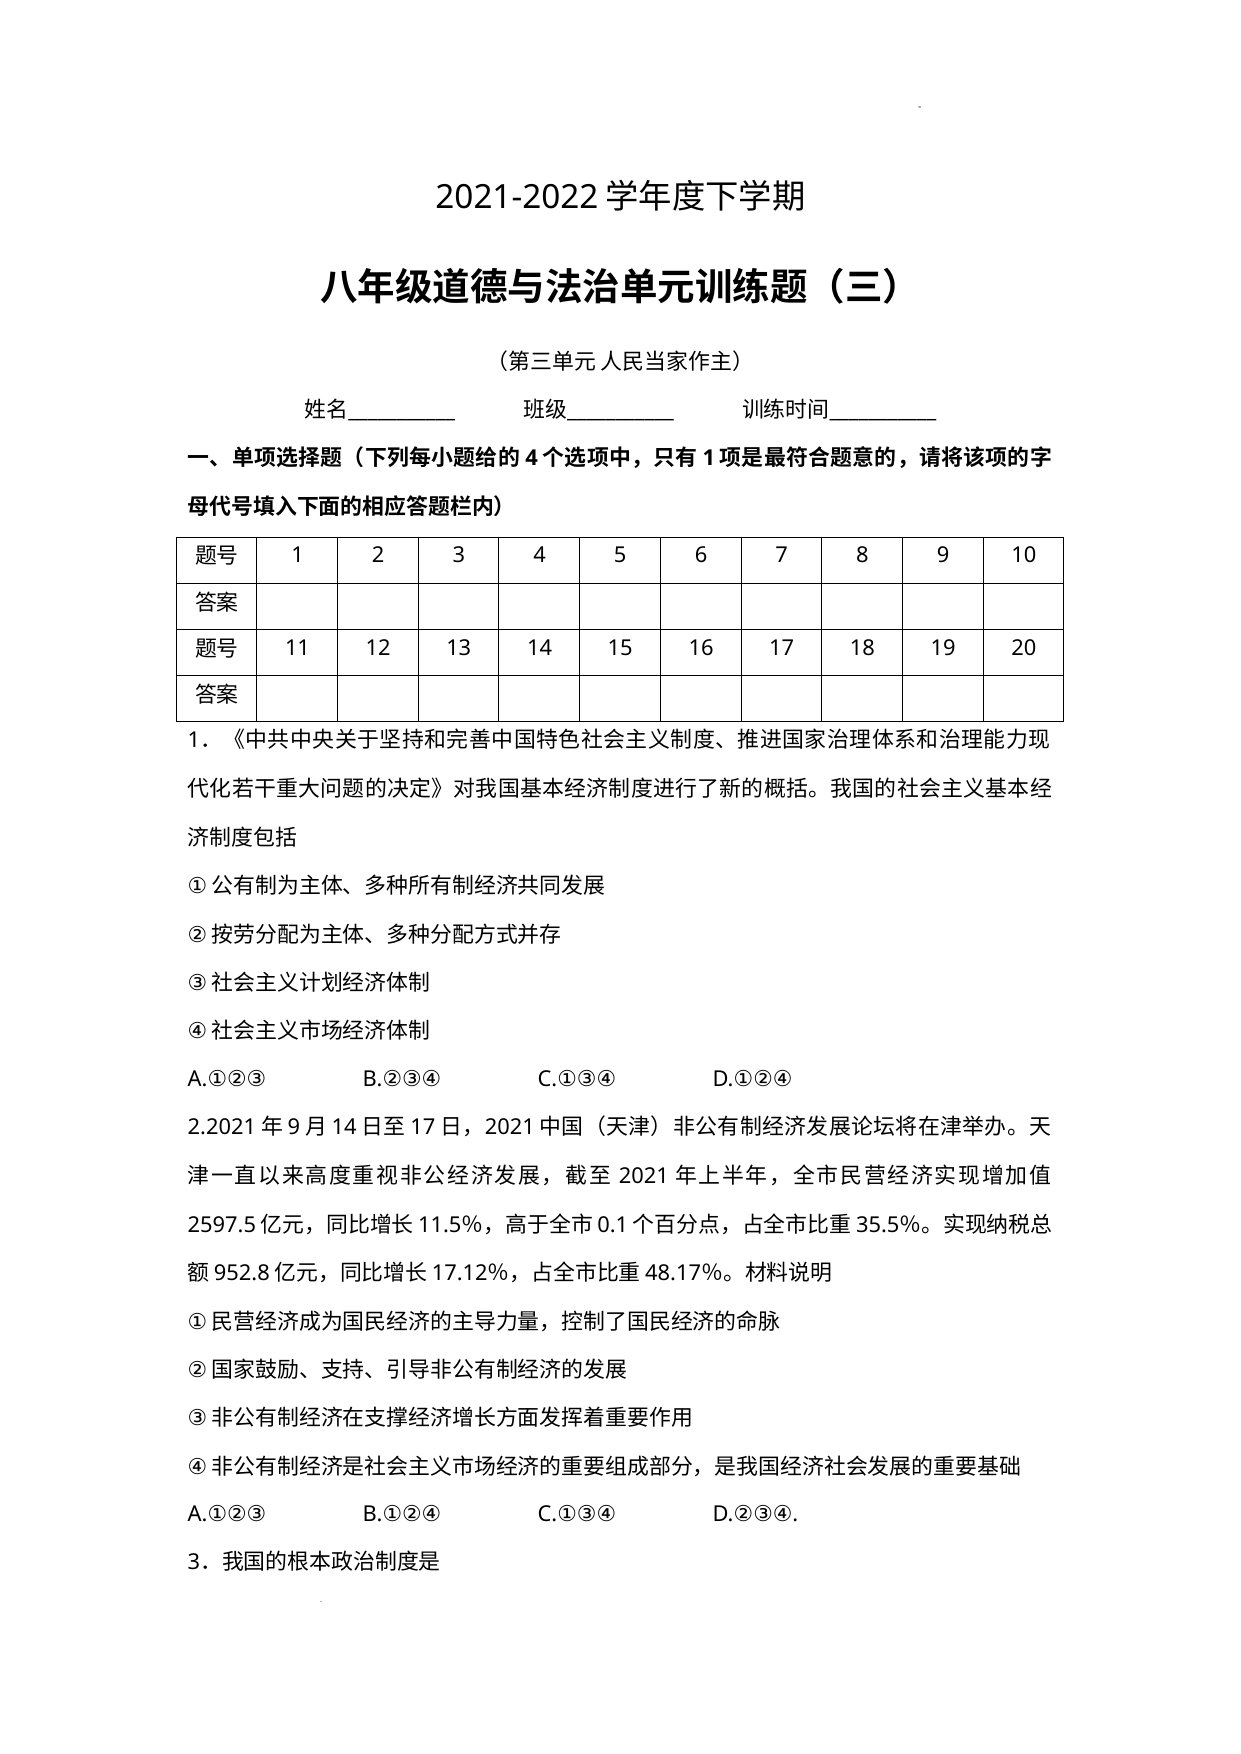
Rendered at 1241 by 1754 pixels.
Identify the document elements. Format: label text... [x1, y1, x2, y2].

table_cell [984, 584, 1063, 629]
text 2.2021年9月14日至17日，2021中国（天津）非公有制经济发展论坛将在津举办。天津一直以来高度重视非公经济发展，截至2021年上半年，全市民营经济实现增加值2597.5亿元，同比增长11.5％，高于全市0.1个百分点，占全市比重35.5％。实现纳税总额952.8亿元，同比增长17.12％，占全市比重48.17％。材料说明 [187, 1109, 1053, 1287]
table_header 题号 [177, 538, 256, 583]
text ②国家鼓励、支持、引导非公有制经济的发展 [187, 1352, 1053, 1384]
table_cell [822, 676, 902, 721]
table_cell [419, 584, 498, 629]
text ③社会主义计划经济体制 [187, 965, 1053, 997]
text A.①②③ B.①②④ C.①③④ D.②③④. [187, 1497, 1053, 1529]
table_cell 16 [661, 630, 741, 675]
table_cell [580, 676, 660, 721]
table_cell [338, 584, 418, 629]
table_header 6 [661, 538, 741, 583]
text （第三单元 人民当家作主） [187, 343, 1053, 376]
table_header 2 [338, 538, 418, 583]
table_cell 答案 [177, 676, 256, 721]
table_cell [580, 584, 660, 629]
table_cell [742, 584, 821, 629]
table_header 5 [580, 538, 660, 583]
table_cell [499, 584, 579, 629]
table_cell [742, 676, 821, 721]
table_header 10 [984, 538, 1063, 583]
table_cell [257, 584, 337, 629]
table_cell 20 [984, 630, 1063, 675]
text 3．我国的根本政治制度是 [187, 1544, 1053, 1577]
table_cell [499, 676, 579, 721]
table_header 3 [419, 538, 498, 583]
text ④社会主义市场经济体制 [187, 1013, 1053, 1046]
text ②按劳分配为主体、多种分配方式并存 [187, 916, 1053, 949]
table_cell 19 [903, 630, 983, 675]
text ①公有制为主体、多种所有制经济共同发展 [187, 868, 1053, 901]
table_header 7 [742, 538, 821, 583]
table_cell [822, 584, 902, 629]
table_cell [257, 676, 337, 721]
table_cell [338, 676, 418, 721]
text ③非公有制经济在支撑经济增长方面发挥着重要作用 [187, 1400, 1053, 1432]
table_cell 13 [419, 630, 498, 675]
table_header 1 [257, 538, 337, 583]
table_cell 11 [257, 630, 337, 675]
table_cell 12 [338, 630, 418, 675]
text 1．《中共中央关于坚持和完善中国特色社会主义制度、推进国家治理体系和治理能力现代化若干重大问题的决定》对我国基本经济制度进行了新的概括。我国的社会主义基本经济制度包括 [187, 722, 1053, 852]
table_cell 17 [742, 630, 821, 675]
table_header 9 [903, 538, 983, 583]
text 姓名___________ 班级___________ 训练时间___________ [187, 392, 1053, 424]
table_cell [903, 584, 983, 629]
table_cell 18 [822, 630, 902, 675]
table_cell 答案 [177, 584, 256, 629]
text 2021-2022学年度下学期 [187, 162, 1053, 227]
text 一、单项选择题（下列每小题给的4个选项中，只有1项是最符合题意的，请将该项的字母代号填入下面的相应答题栏内） [187, 440, 1053, 521]
table_cell 15 [580, 630, 660, 675]
table_cell [419, 676, 498, 721]
text A.①②③ B.②③④ C.①③④ D.①②④ [187, 1061, 1053, 1094]
table_header 8 [822, 538, 902, 583]
table_cell [903, 676, 983, 721]
text ①民营经济成为国民经济的主导力量，控制了国民经济的命脉 [187, 1303, 1053, 1336]
table_cell [984, 676, 1063, 721]
table_cell [661, 584, 741, 629]
table_cell 题号 [177, 630, 256, 675]
table_header 4 [499, 538, 579, 583]
table_cell 14 [499, 630, 579, 675]
text ④非公有制经济是社会主义市场经济的重要组成部分，是我国经济社会发展的重要基础 [187, 1448, 1053, 1481]
text 八年级道德与法治单元训练题（三） [187, 251, 1053, 316]
table_cell [661, 676, 741, 721]
